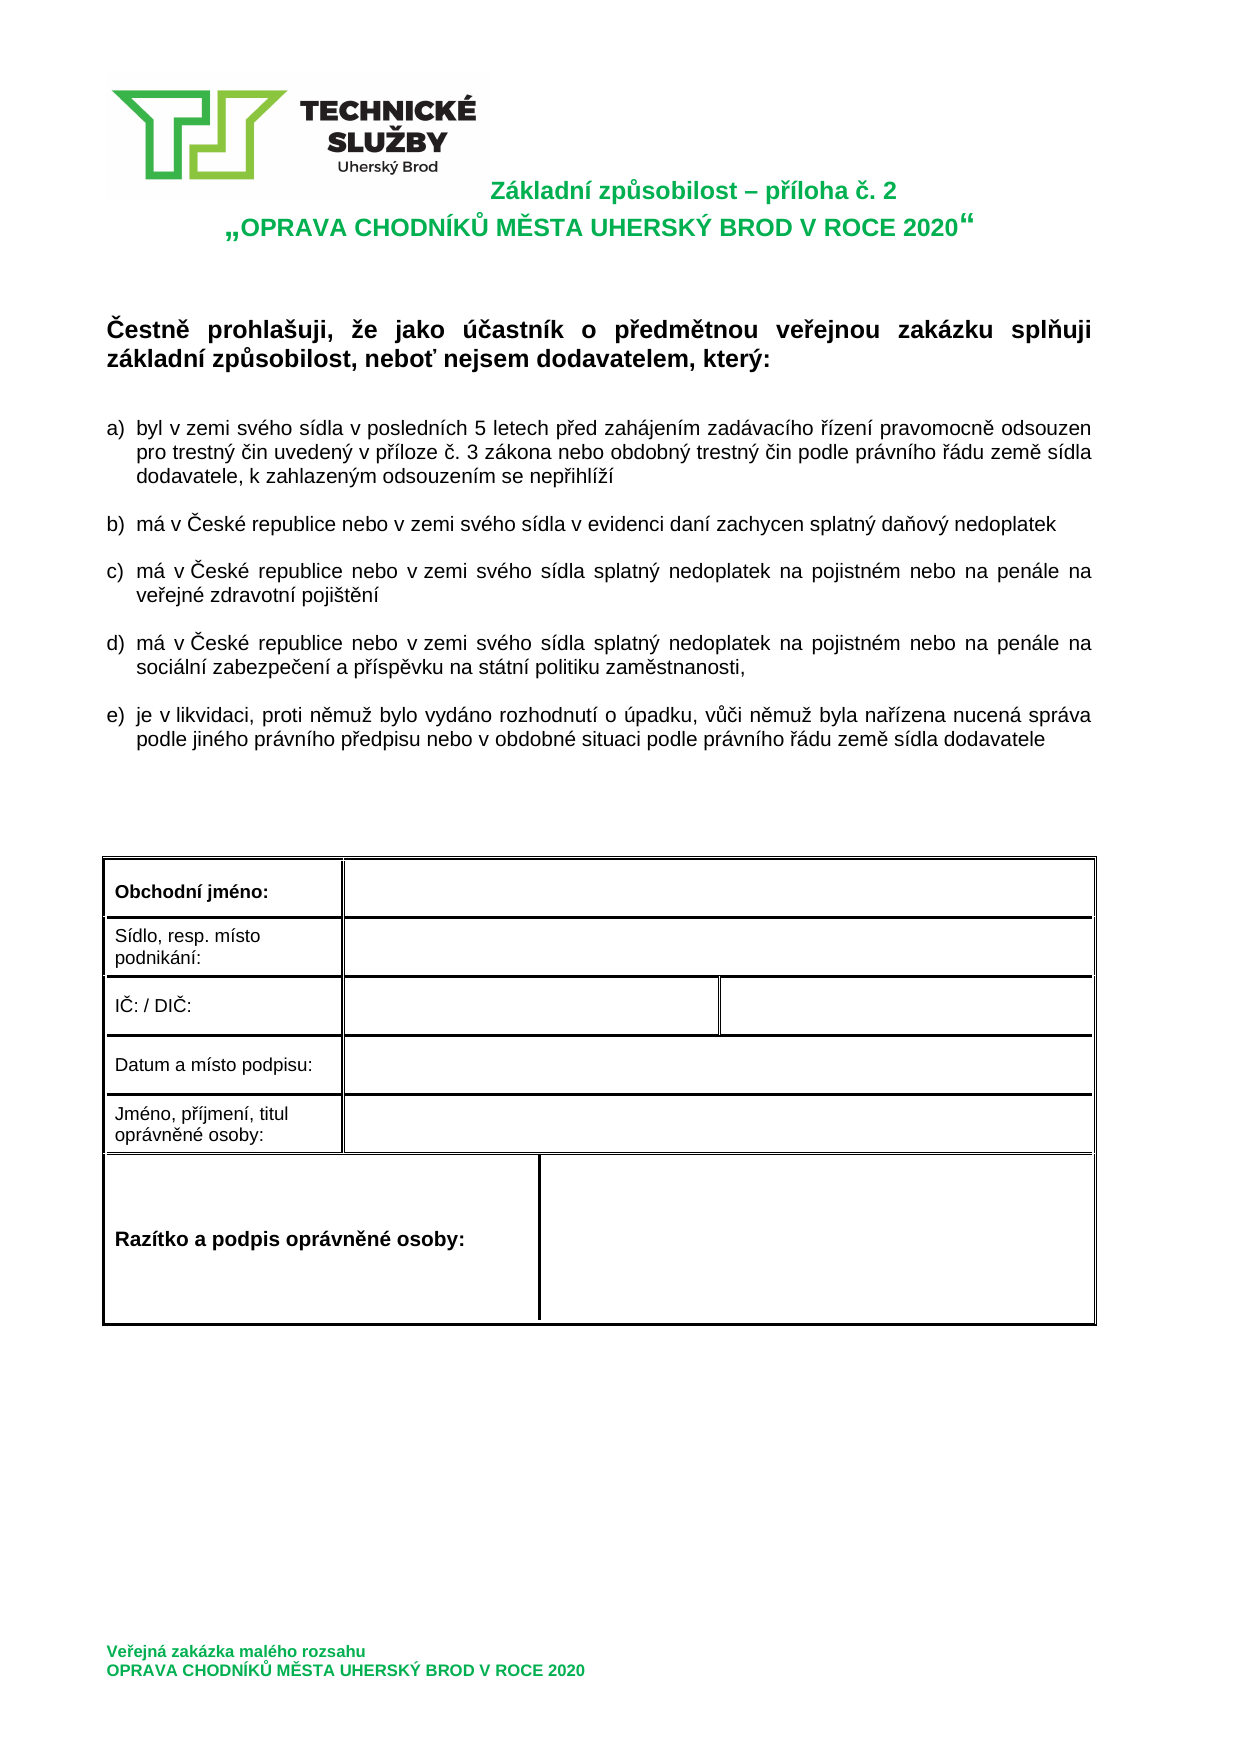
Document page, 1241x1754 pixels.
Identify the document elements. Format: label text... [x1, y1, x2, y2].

text b) má v České republice nebo v zemi svého sídla v evidenci daní zachycen splatný daňový nedoplatek [106, 511, 1092, 535]
table_cell Razítko a podpis oprávněné osoby: [105, 1152, 539, 1323]
text Čestně prohlašuji, že jako účastník o předmětnou veřejnou zakázku splňuji základní způsobilost, neboť nejsem dodavatelem, který: [106, 315, 1092, 372]
table_cell [345, 1093, 1094, 1152]
text a) byl v zemi svého sídla v posledních 5 letech před zahájením zadávacího řízení pravomocně odsouzen pro trestný čin uvedený v příloze č. 3 zákona nebo obdobný trestný čin podle právního řádu země sídla dodavatele, k zahlazeným odsouzením se nepřihlíží [106, 416, 1092, 487]
table_cell [345, 1034, 1094, 1093]
table_cell [345, 916, 1096, 974]
table_cell [540, 1152, 1094, 1323]
table_cell Sídlo, resp. místo podnikání: [103, 916, 341, 974]
table_cell Datum a místo podpisu: [105, 1034, 341, 1093]
text e) je v likvidaci, proti němuž bylo vydáno rozhodnutí o úpadku, vůči němuž byla nařízena nucená správa podle jiného právního předpisu nebo v obdobné situaci podle právního řádu země sídla dodavatele [106, 703, 1092, 751]
table_cell Jméno, příjmení, titul oprávněné osoby: [105, 1093, 341, 1152]
table_cell [721, 975, 1096, 1034]
text d) má v České republice nebo v zemi svého sídla splatný nedoplatek na pojistném nebo na penále na sociální zabezpečení a příspěvku na státní politiku zaměstnanosti, [106, 631, 1092, 679]
picture [106, 73, 490, 200]
table_cell [345, 978, 718, 1034]
table_header [343, 859, 1094, 916]
table_cell IČ: / DIČ: [103, 975, 341, 1034]
table_header Obchodní jméno: [105, 860, 343, 916]
text c) má v České republice nebo v zemi svého sídla splatný nedoplatek na pojistném nebo na penále na veřejné zdravotní pojištění [106, 559, 1092, 607]
